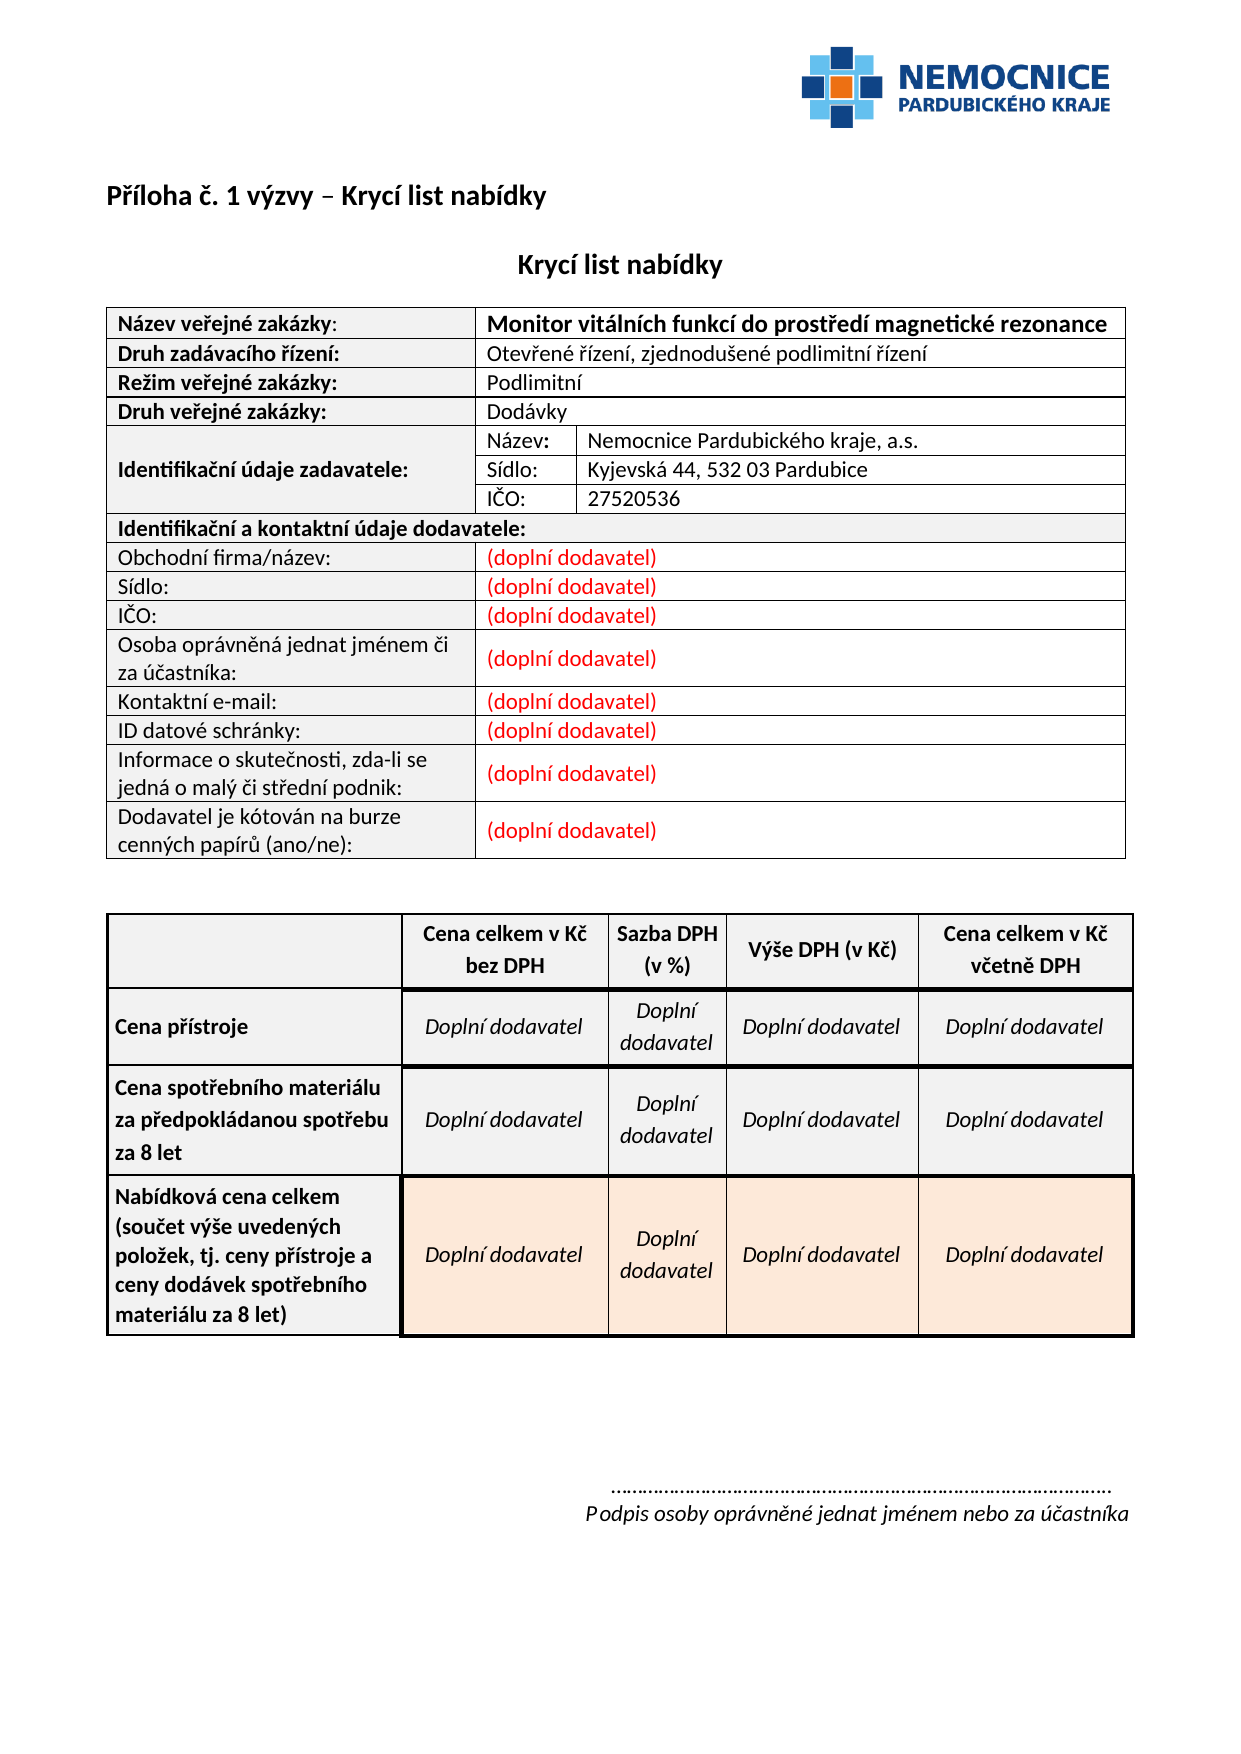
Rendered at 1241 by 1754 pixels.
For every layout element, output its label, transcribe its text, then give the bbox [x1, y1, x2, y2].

table_cell (doplní dodavatel) [476, 745, 1125, 801]
table_cell ID datové schránky: [107, 716, 475, 744]
table_cell Režim veřejné zakázky: [107, 368, 475, 396]
table_cell Obchodní firma/název: [107, 543, 475, 571]
table_cell Kyjevská 44, 532 03 Pardubice [577, 456, 1125, 483]
table_cell Informace o skutečnosti, zda-li se jedná o malý či střední podnik: [107, 745, 475, 801]
table_cell Doplní dodavatel [403, 992, 608, 1064]
table_cell Cena spotřebního materiálu za předpokládanou spotřebu za 8 let [109, 1066, 401, 1174]
table_cell Doplní dodavatel [404, 1178, 608, 1333]
text ………………………………………………………………………………….. [106, 1471, 1134, 1499]
table_cell Sídlo: [107, 572, 475, 600]
table_cell (doplní dodavatel) [476, 802, 1125, 858]
text Příloha č. 1 výzvy – Krycí list nabídky [106, 177, 1134, 213]
table_cell (doplní dodavatel) [476, 630, 1125, 686]
text Podpis osoby oprávněné jednat jménem nebo za účastníka [106, 1499, 1134, 1527]
table_cell Druh veřejné zakázky: [107, 398, 475, 425]
table_cell Identifikační a kontaktní údaje dodavatele: [107, 514, 1125, 542]
table_cell Doplní dodavatel [403, 1069, 608, 1174]
table_cell Dodávky [476, 398, 1125, 425]
table_cell Kontaktní e-mail: [107, 687, 475, 715]
table_cell Otevřené řízení, zjednodušené podlimitní řízení [476, 339, 1125, 367]
table_header Cena celkem v Kč včetně DPH [919, 915, 1132, 987]
table_cell (doplní dodavatel) [476, 543, 1125, 571]
table_cell Doplní dodavatel [727, 1178, 918, 1333]
table_cell 27520536 [577, 485, 1125, 513]
table_cell IČO: [476, 485, 576, 513]
table_cell Doplní dodavatel [609, 1069, 726, 1174]
table_cell Název: [476, 426, 576, 454]
picture [800, 46, 1110, 129]
table_header Název veřejné zakázky: [107, 308, 475, 338]
table_header Cena celkem v Kč bez DPH [403, 915, 608, 987]
table_cell Podlimitní [476, 368, 1125, 396]
table_cell Dodavatel je kótován na burze cenných papírů (ano/ne): [107, 802, 475, 858]
table_cell Doplní dodavatel [609, 1178, 726, 1333]
table_cell Nemocnice Pardubického kraje, a.s. [577, 426, 1125, 454]
table_cell Identifikační údaje zadavatele: [107, 426, 475, 513]
table_cell Osoba oprávněná jednat jménem či za účastníka: [107, 630, 475, 686]
table_cell IČO: [107, 601, 475, 629]
table_header Monitor vitálních funkcí do prostředí magnetické rezonance [476, 308, 1125, 338]
table_cell Druh zadávacího řízení: [107, 339, 475, 367]
table_cell Doplní dodavatel [919, 1069, 1132, 1174]
table_cell Doplní dodavatel [609, 992, 726, 1064]
text Krycí list nabídky [106, 246, 1134, 282]
table_cell Doplní dodavatel [727, 1069, 918, 1174]
table_cell Doplní dodavatel [919, 1178, 1131, 1333]
table_cell (doplní dodavatel) [476, 572, 1125, 600]
table_cell Cena přístroje [109, 989, 401, 1064]
table_cell Doplní dodavatel [919, 992, 1132, 1064]
table_cell (doplní dodavatel) [476, 601, 1125, 629]
table_cell Doplní dodavatel [727, 992, 918, 1064]
table_header Sazba DPH (v %) [609, 915, 726, 987]
table_header [109, 915, 401, 987]
table_cell Sídlo: [476, 456, 576, 483]
table_cell (doplní dodavatel) [476, 687, 1125, 715]
table_cell Nabídková cena celkem (součet výše uvedených položek, tj. ceny přístroje a ceny dodávek spotřebního materiálu za 8 let) [109, 1176, 399, 1333]
table_header Výše DPH (v Kč) [727, 915, 918, 987]
table_cell (doplní dodavatel) [476, 716, 1125, 744]
